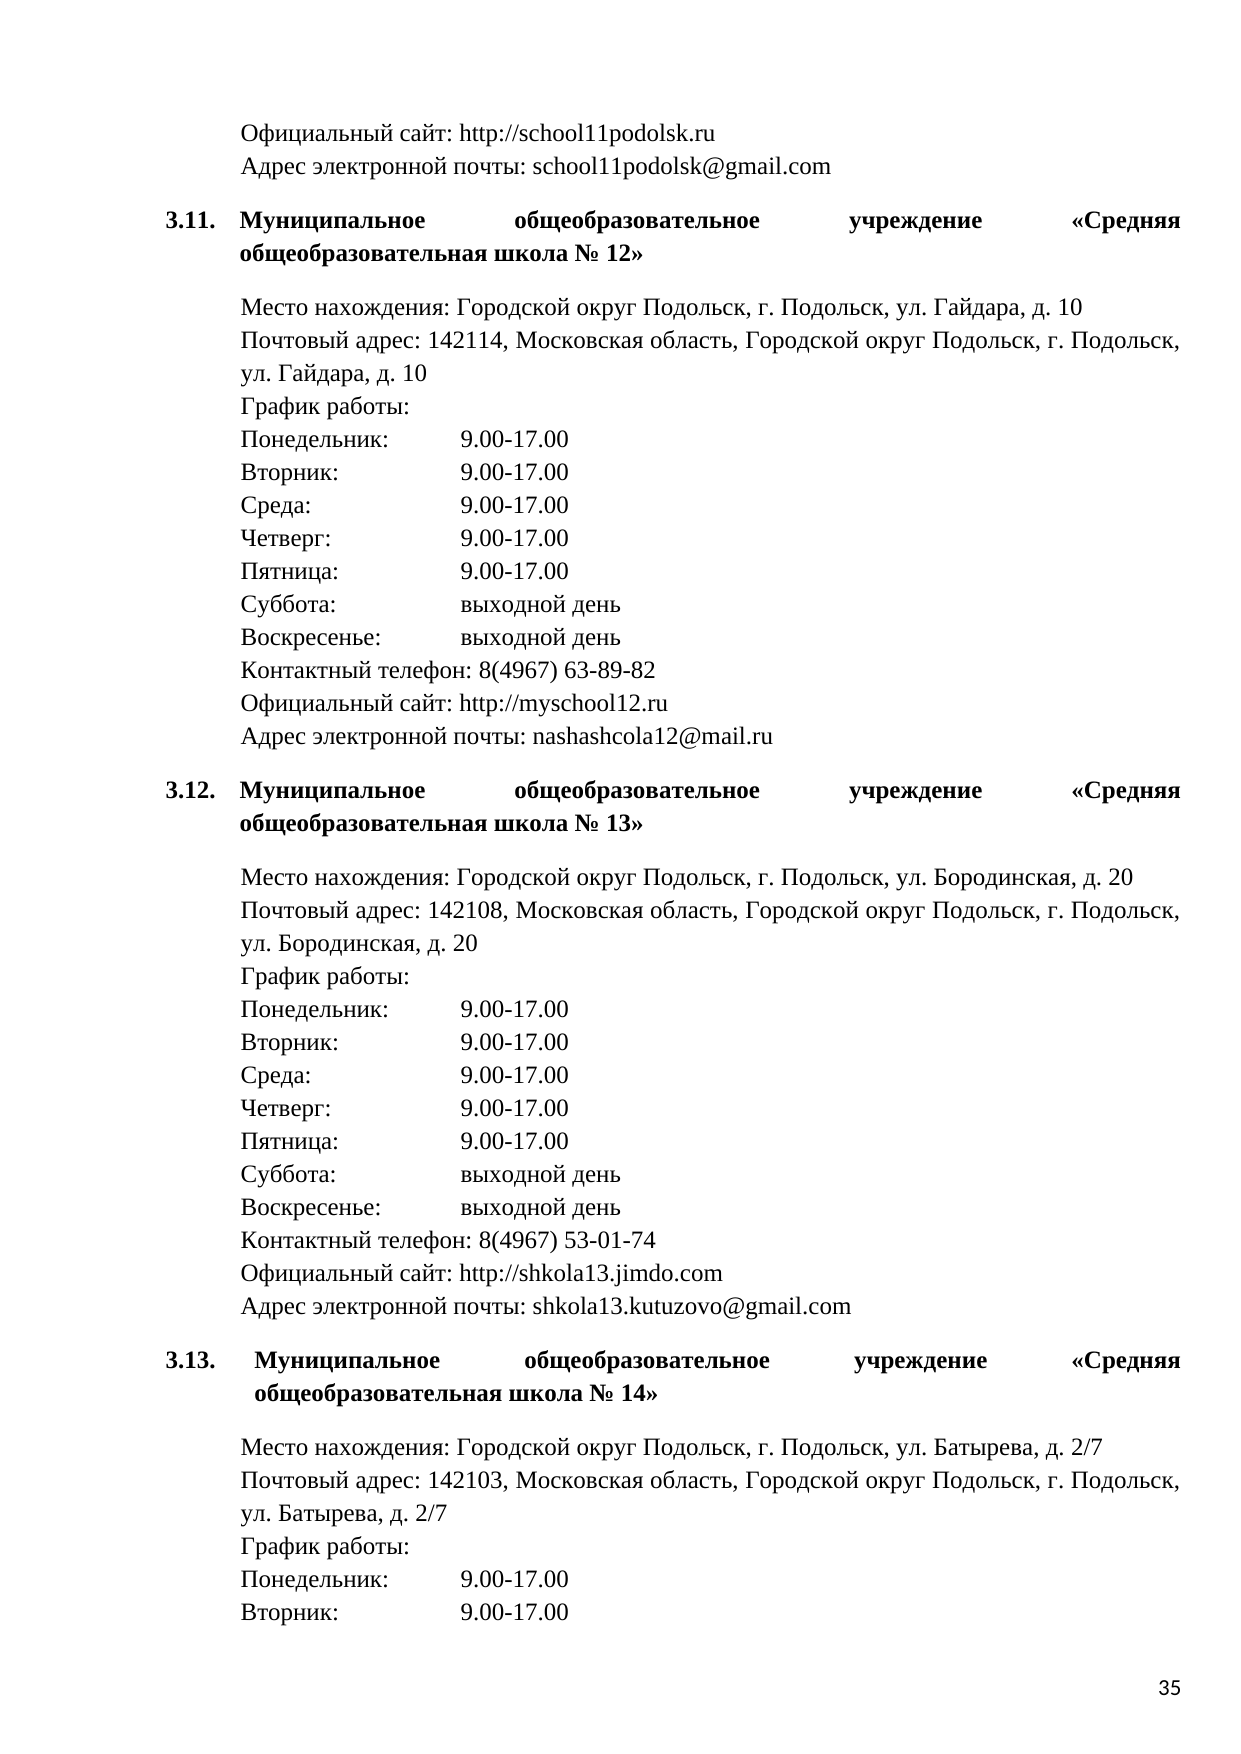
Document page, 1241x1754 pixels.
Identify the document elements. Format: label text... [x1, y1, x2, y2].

list Суббота: выходной день [240, 1159, 1181, 1188]
list Понедельник: 9.00-17.00 [240, 424, 1181, 453]
list Четверг: 9.00-17.00 [240, 1093, 1181, 1122]
list Вторник: 9.00-17.00 [240, 457, 1181, 486]
list Официальный сайт: http://shkola13.jimdo.com [240, 1258, 1181, 1287]
list Почтовый адрес: 142108, Московская область, Городской округ Подольск, г. Подольск, ул. Бородинская, д. 20 [240, 895, 1181, 957]
list Пятница: 9.00-17.00 [240, 556, 1181, 585]
list Суббота: выходной день [240, 589, 1181, 618]
list Понедельник: 9.00-17.00 [240, 994, 1181, 1023]
text 3.12. Муниципальное общеобразовательное учреждение «Средняя общеобразовательная школа № 13» [165, 775, 1181, 837]
list Понедельник: 9.00-17.00 [240, 1564, 1181, 1593]
list Воскресенье: выходной день [240, 1192, 1181, 1221]
list График работы: [240, 961, 1181, 990]
list Адрес электронной почты: school11podolsk@gmail.com [240, 151, 1181, 180]
list Контактный телефон: 8(4967) 53-01-74 [240, 1225, 1181, 1254]
list Вторник: 9.00-17.00 [240, 1597, 1181, 1626]
list Адрес электронной почты: nashashcola12@mail.ru [240, 721, 1181, 750]
list Среда: 9.00-17.00 [240, 1060, 1181, 1089]
list Контактный телефон: 8(4967) 63-89-82 [240, 655, 1181, 684]
list Вторник: 9.00-17.00 [240, 1027, 1181, 1056]
text 3.11. Муниципальное общеобразовательное учреждение «Средняя общеобразовательная школа № 12» [165, 205, 1181, 267]
list Почтовый адрес: 142103, Московская область, Городской округ Подольск, г. Подольск, ул. Батырева, д. 2/7 [240, 1465, 1181, 1527]
list Адрес электронной почты: shkola13.kutuzovo@gmail.com [240, 1291, 1181, 1320]
list Воскресенье: выходной день [240, 622, 1181, 651]
list Почтовый адрес: 142114, Московская область, Городской округ Подольск, г. Подольск, ул. Гайдара, д. 10 [240, 325, 1181, 387]
list Пятница: 9.00-17.00 [240, 1126, 1181, 1155]
list Четверг: 9.00-17.00 [240, 523, 1181, 552]
list График работы: [240, 1531, 1181, 1560]
list График работы: [240, 391, 1181, 420]
list Место нахождения: Городской округ Подольск, г. Подольск, ул. Бородинская, д. 20 [240, 862, 1181, 891]
list Место нахождения: Городской округ Подольск, г. Подольск, ул. Батырева, д. 2/7 [240, 1432, 1181, 1461]
list Официальный сайт: http://myschool12.ru [240, 688, 1181, 717]
list Среда: 9.00-17.00 [240, 490, 1181, 519]
list Место нахождения: Городской округ Подольск, г. Подольск, ул. Гайдара, д. 10 [240, 292, 1181, 321]
text 3.13. Муниципальное общеобразовательное учреждение «Средняя общеобразовательная школа № 14» [165, 1345, 1181, 1407]
list Официальный сайт: http://school11podolsk.ru [240, 118, 1181, 147]
